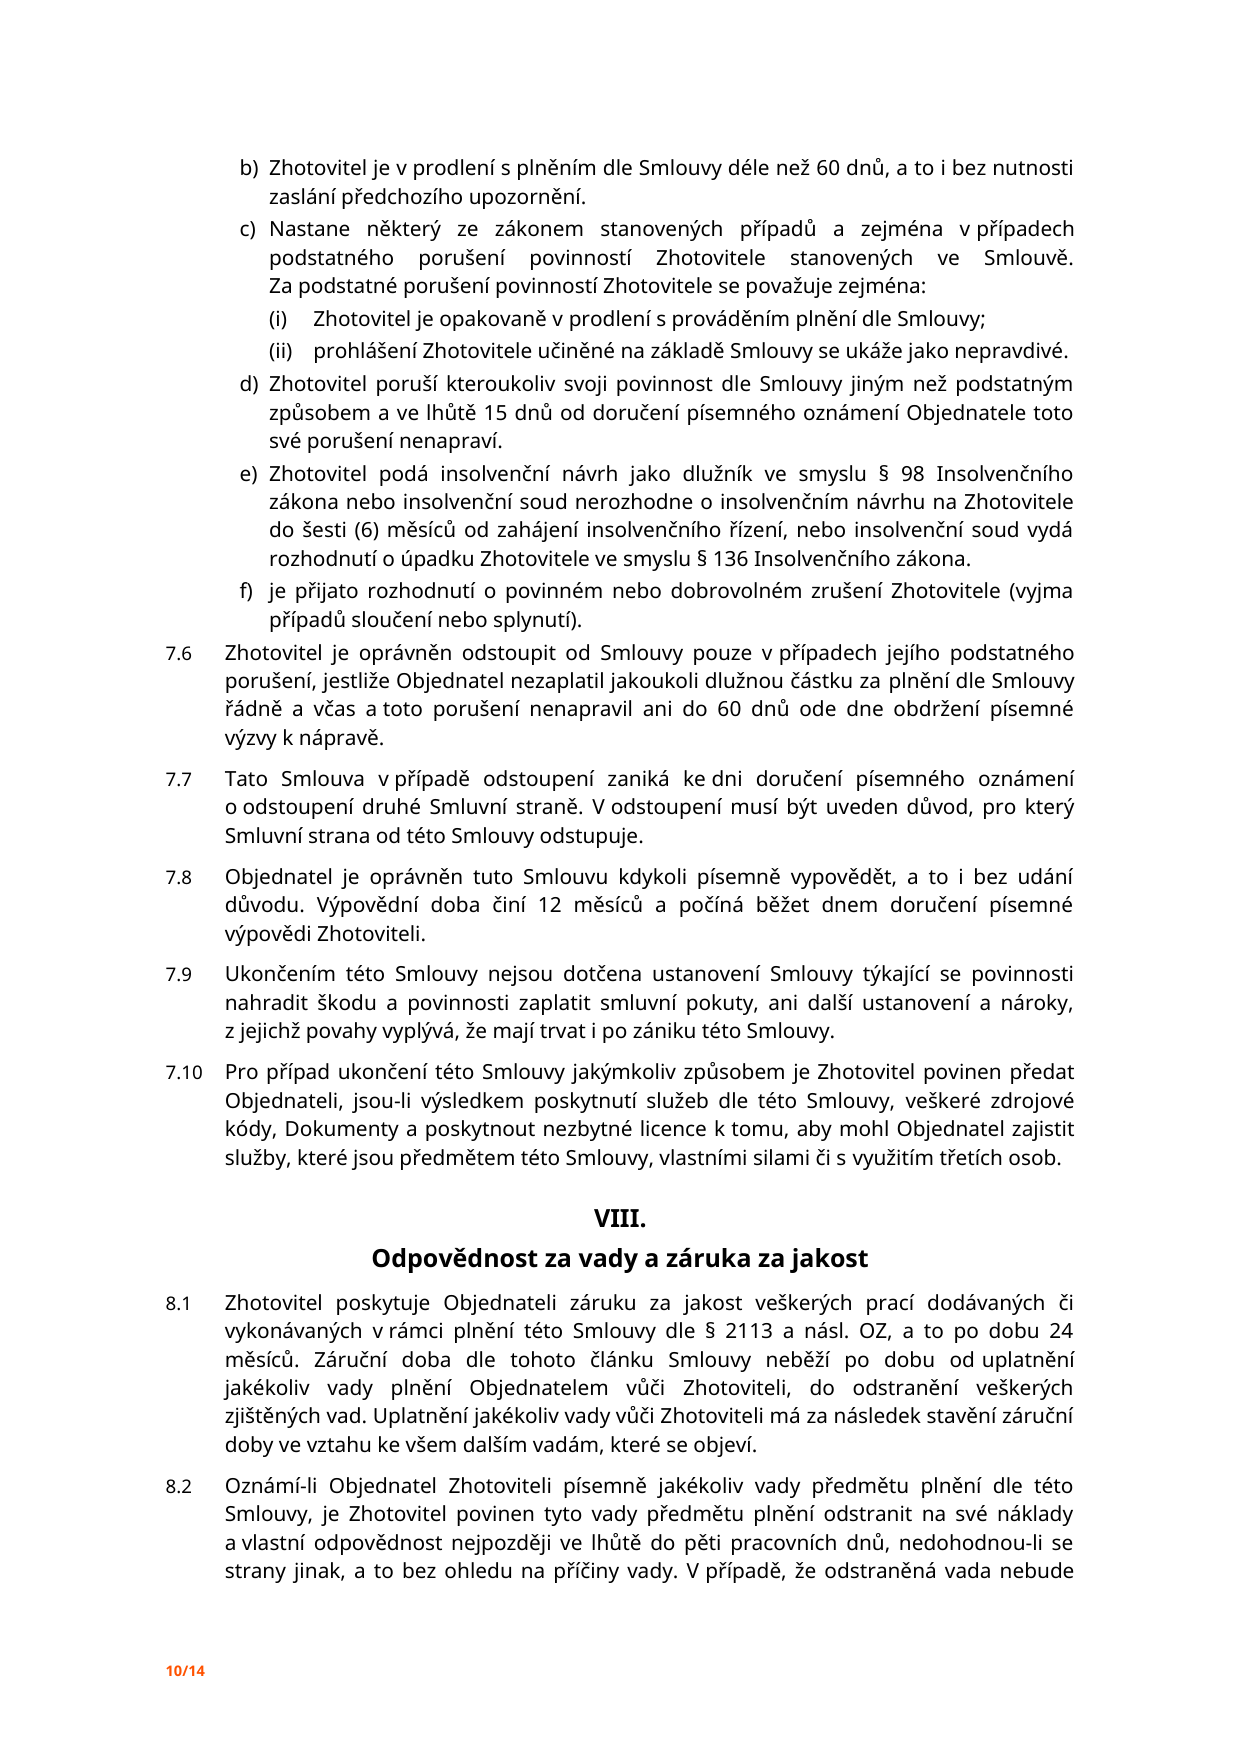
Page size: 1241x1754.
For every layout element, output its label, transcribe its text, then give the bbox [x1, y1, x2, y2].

list je přijato rozhodnutí o povinném nebo dobrovolném zrušení Zhotovitele (vyjma případů sloučení nebo splynutí). [239, 577, 1075, 633]
list Zhotovitel je opakovaně v prodlení s prováděním plnění dle Smlouvy; [269, 304, 1075, 332]
list Zhotovitel je v prodlení s plněním dle Smlouvy déle než 60 dnů, a to i bez nutnosti zaslání předchozího upozornění. [239, 153, 1075, 210]
text VIII. Odpovědnost za vady a záruka za jakost [165, 1196, 1075, 1275]
list Ukončením této Smlouvy nejsou dotčena ustanovení Smlouvy týkající se povinnosti nahradit škodu a povinnosti zaplatit smluvní pokuty, ani další ustanovení a nároky, z jejichž povahy vyplývá, že mají trvat i po zániku této Smlouvy. [165, 959, 1075, 1045]
list Zhotovitel poskytuje Objednateli záruku za jakost veškerých prací dodávaných či vykonávaných v rámci plnění této Smlouvy dle § 2113 a násl. OZ, a to po dobu 24 měsíců. Záruční doba dle tohoto článku Smlouvy neběží po dobu od uplatnění jakékoliv vady plnění Objednatelem vůči Zhotoviteli, do odstranění veškerých zjištěných vad. Uplatnění jakékoliv vady vůči Zhotoviteli má za následek stavění záruční doby ve vztahu ke všem dalším vadám, které se objeví. [165, 1288, 1075, 1458]
list Objednatel je oprávněn tuto Smlouvu kdykoli písemně vypovědět, a to i bez udání důvodu. Výpovědní doba činí 12 měsíců a počíná běžet dnem doručení písemné výpovědi Zhotoviteli. [165, 862, 1075, 947]
list Nastane některý ze zákonem stanovených případů a zejména v případech podstatného porušení povinností Zhotovitele stanovených ve Smlouvě. Za podstatné porušení povinností Zhotovitele se považuje zejména: [239, 214, 1075, 300]
list Zhotovitel poruší kteroukoliv svoji povinnost dle Smlouvy jiným než podstatným způsobem a ve lhůtě 15 dnů od doručení písemného oznámení Objednatele toto své porušení nenapraví. [239, 369, 1075, 454]
list prohlášení Zhotovitele učiněné na základě Smlouvy se ukáže jako nepravdivé. [269, 337, 1075, 365]
list Zhotovitel podá insolvenční návrh jako dlužník ve smyslu § 98 Insolvenčního zákona nebo insolvenční soud nerozhodne o insolvenčním návrhu na Zhotovitele do šesti (6) měsíců od zahájení insolvenčního řízení, nebo insolvenční soud vydá rozhodnutí o úpadku Zhotovitele ve smyslu § 136 Insolvenčního zákona. [239, 459, 1075, 572]
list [165, 1471, 1075, 1585]
list Pro případ ukončení této Smlouvy jakýmkoliv způsobem je Zhotovitel povinen předat Objednateli, jsou-li výsledkem poskytnutí služeb dle této Smlouvy, veškeré zdrojové kódy, Dokumenty a poskytnout nezbytné licence k tomu, aby mohl Objednatel zajistit služby, které jsou předmětem této Smlouvy, vlastními silami či s využitím třetích osob. [165, 1057, 1075, 1171]
list Zhotovitel je oprávněn odstoupit od Smlouvy pouze v případech jejího podstatného porušení, jestliže Objednatel nezaplatil jakoukoli dlužnou částku za plnění dle Smlouvy řádně a včas a toto porušení nenapravil ani do 60 dnů ode dne obdržení písemné výzvy k nápravě. [165, 638, 1075, 751]
list Tato Smlouva v případě odstoupení zaniká ke dni doručení písemného oznámení o odstoupení druhé Smluvní straně. V odstoupení musí být uveden důvod, pro který Smluvní strana od této Smlouvy odstupuje. [165, 764, 1075, 849]
